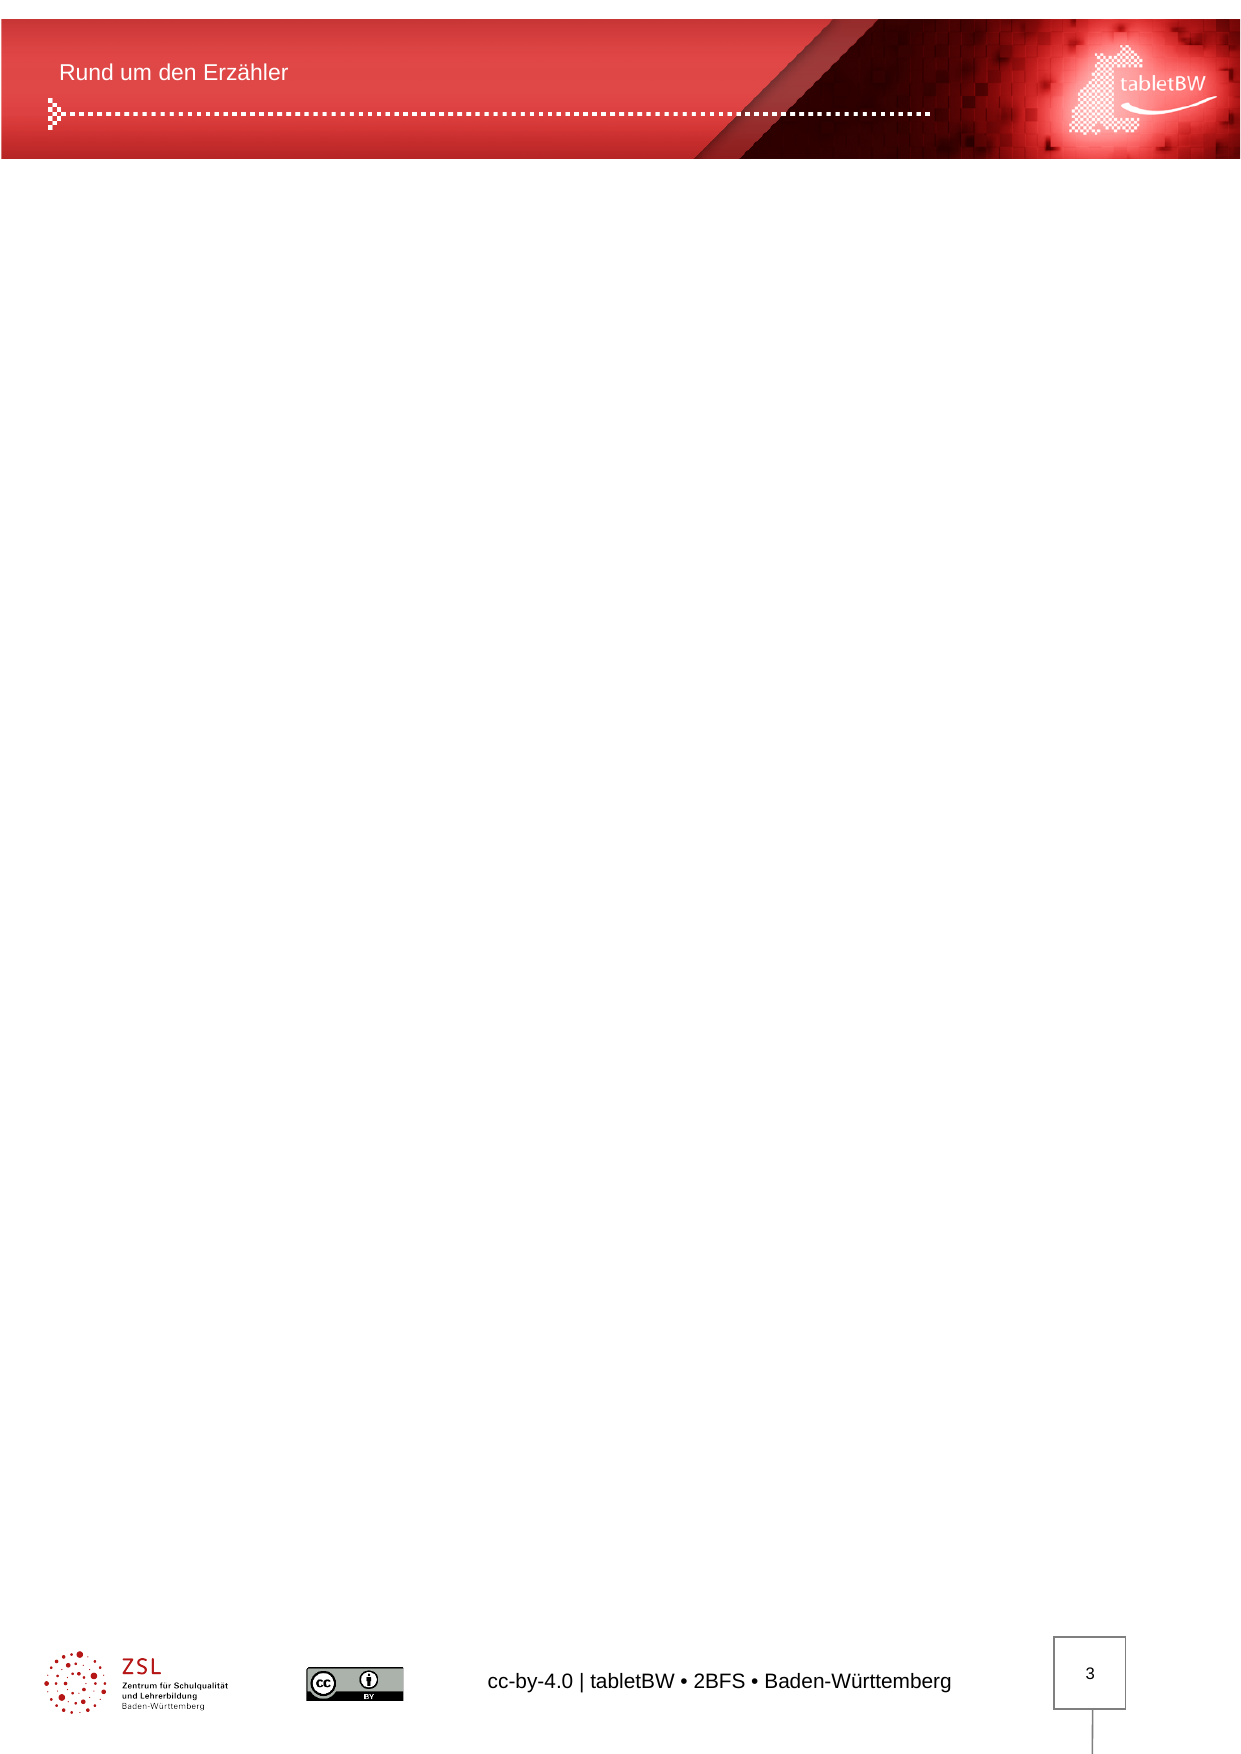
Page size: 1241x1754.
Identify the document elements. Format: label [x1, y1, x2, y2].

picture [28, 1635, 244, 1714]
picture [1, 19, 1241, 159]
picture [306, 1667, 404, 1701]
